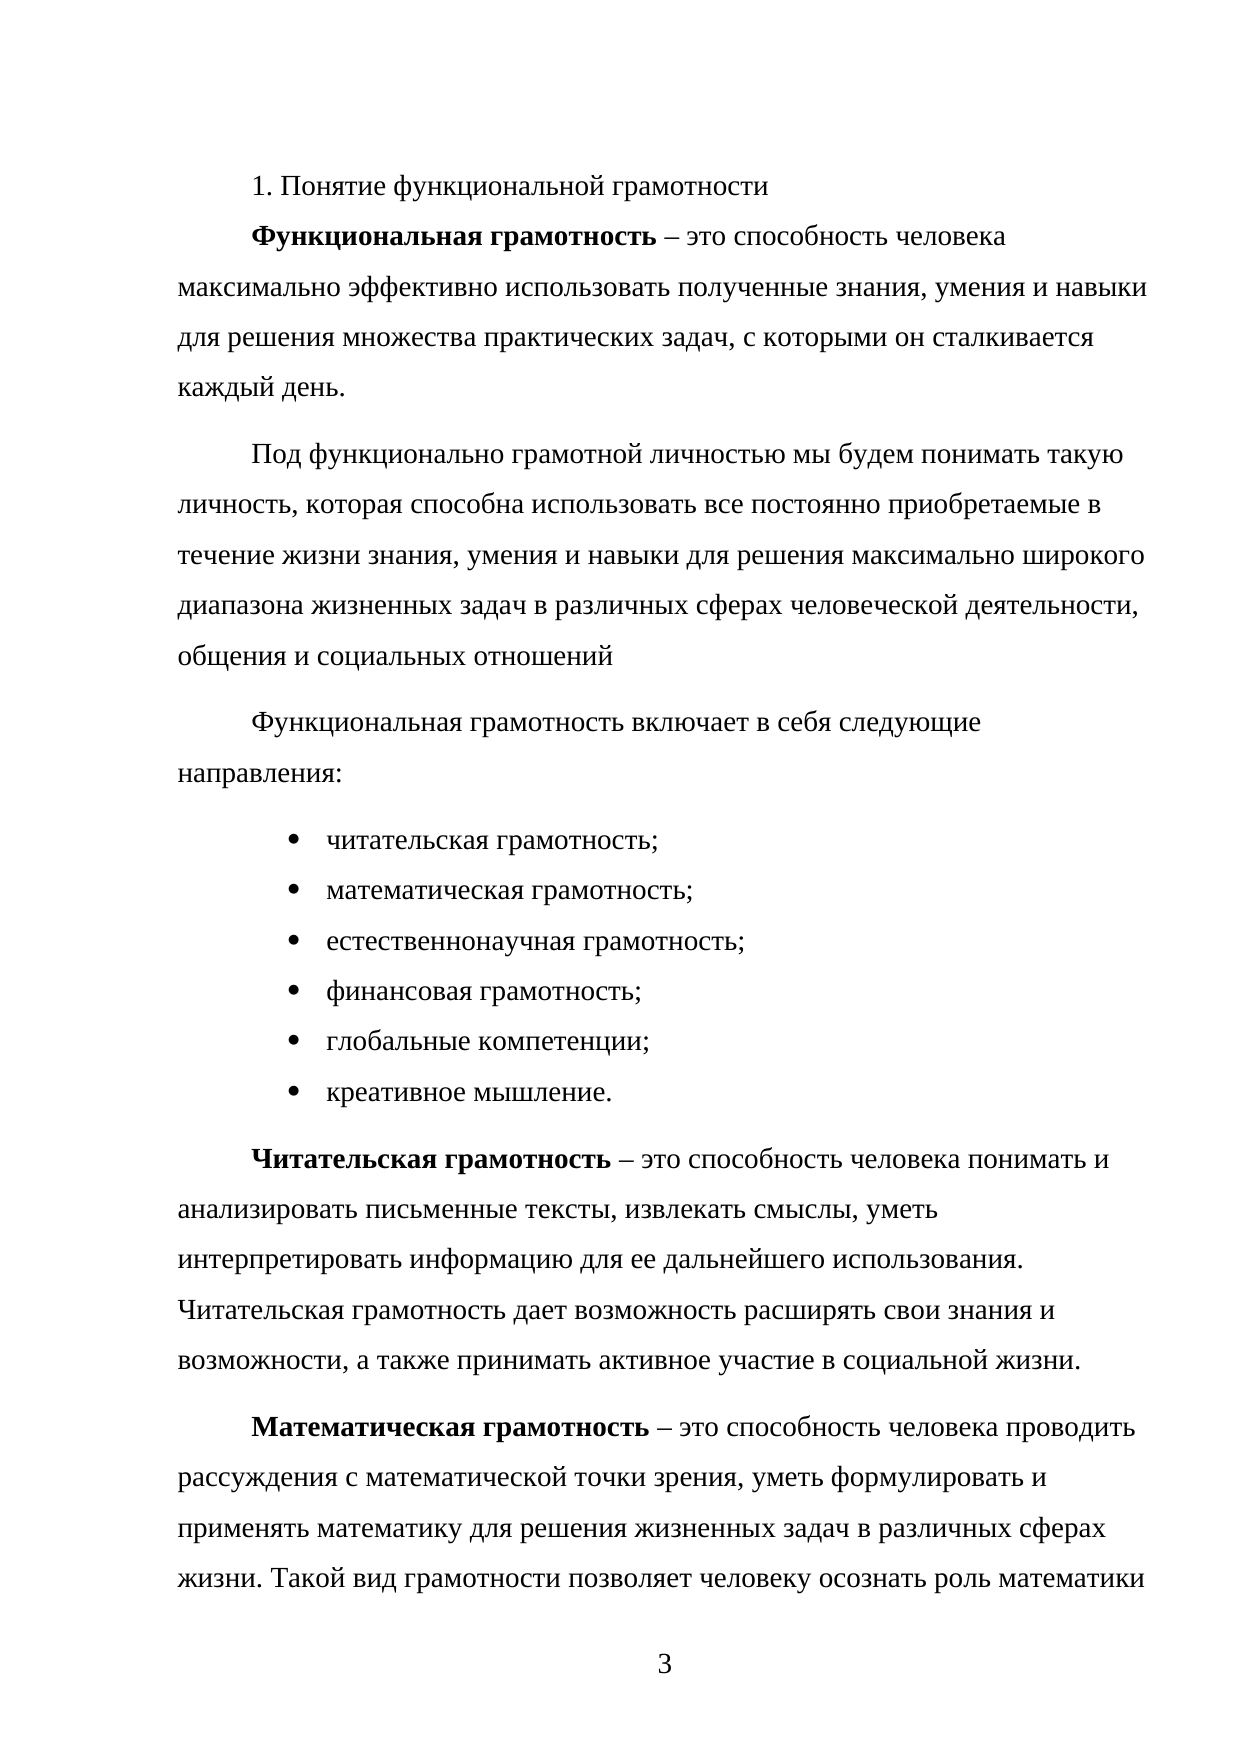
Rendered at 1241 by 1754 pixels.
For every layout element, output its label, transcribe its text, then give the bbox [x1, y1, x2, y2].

text Под функционально грамотной личностью мы будем понимать такую личность, которая способна использовать все постоянно приобретаемые в течение жизни знания, умения и навыки для решения максимально широкого диапазона жизненных задач в различных сферах человеческой деятельности, общения и социальных отношений [177, 436, 1152, 671]
text Функциональная грамотность включает в себя следующие направления: [177, 704, 1152, 788]
text Функциональная грамотность – это способность человека максимально эффективно использовать полученные знания, умения и навыки для решения множества практических задач, с которыми он сталкивается каждый день. [177, 218, 1152, 403]
list естественнонаучная грамотность; [288, 923, 1152, 956]
list финансовая грамотность; [288, 973, 1152, 1007]
list глобальные компетенции; [288, 1023, 1152, 1057]
subtitle 1. Понятие функциональной грамотности [177, 168, 1152, 202]
list читательская грамотность; [288, 822, 1152, 856]
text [177, 1409, 1152, 1594]
list креативное мышление. [288, 1074, 1152, 1108]
list математическая грамотность; [288, 872, 1152, 906]
text Читательская грамотность – это способность человека понимать и анализировать письменные тексты, извлекать смыслы, уметь интерпретировать информацию для ее дальнейшего использования. Читательская грамотность дает возможность расширять свои знания и возможности, а также принимать активное участие в социальной жизни. [177, 1141, 1152, 1376]
